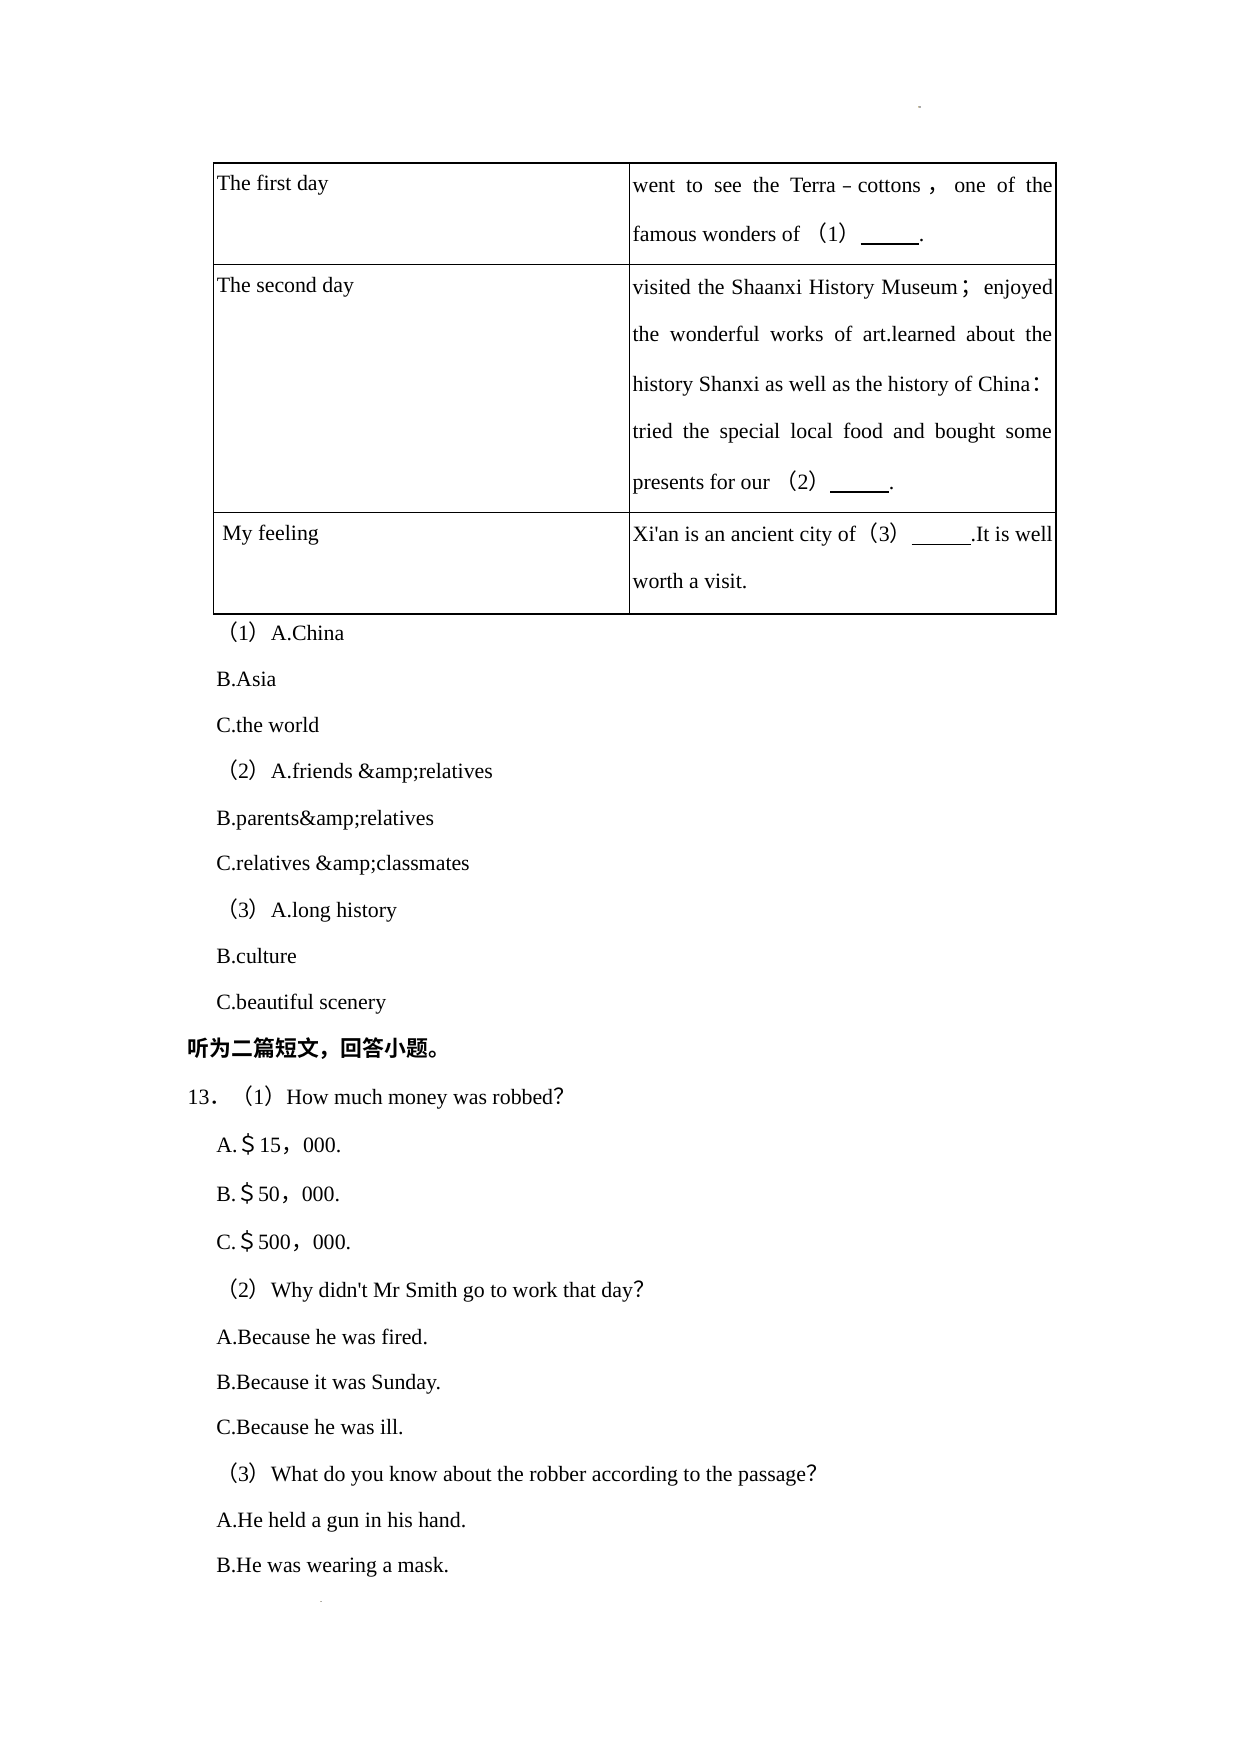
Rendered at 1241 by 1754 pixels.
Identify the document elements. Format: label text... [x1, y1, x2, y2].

text （3）A.long history [216, 892, 1053, 924]
text B.＄50，000. [216, 1175, 1053, 1208]
text B.parents&amp;relatives [216, 801, 1053, 834]
table_cell My feeling [214, 513, 629, 613]
text C.Because he was ill. [216, 1410, 1053, 1443]
table_cell The first day [214, 164, 629, 263]
text B.culture [216, 940, 1053, 972]
text C.＄500，000. [216, 1223, 1053, 1256]
text （3）What do you know about the robber according to the passage？ [216, 1455, 1053, 1488]
table_cell The second day [214, 265, 629, 511]
text A.He held a gun in his hand. [216, 1504, 1053, 1536]
text C.beautiful scenery [216, 985, 1053, 1017]
table_cell Xi'an is an ancient city of（3） .It is well worth a visit. [630, 513, 1055, 613]
text （1）A.China [216, 615, 1053, 647]
text B.Asia [216, 663, 1053, 695]
text A.＄15，000. [216, 1127, 1053, 1159]
table_cell went to see the Terra﹣cottons，one of the famous wonders of （1） . [630, 164, 1055, 263]
text B.Because it was Sunday. [216, 1365, 1053, 1398]
text （2）Why didn't Mr Smith go to work that day？ [216, 1272, 1053, 1304]
text A.Because he was fired. [216, 1320, 1053, 1353]
text C.the world [216, 708, 1053, 740]
text 听为二篇短文，回答小题。 [187, 1030, 1053, 1063]
text 13．（1）How much money was robbed？ [187, 1078, 1053, 1111]
text C.relatives &amp;classmates [216, 846, 1053, 879]
table_cell visited the Shaanxi History Museum；enjoyed the wonderful works of art.learned about the history Shanxi as well as the history of China：tried the special local food and bought some presents for our （2） . [630, 265, 1055, 511]
text （2）A.friends &amp;relatives [216, 753, 1053, 786]
text B.He was wearing a mask. [216, 1549, 1053, 1581]
